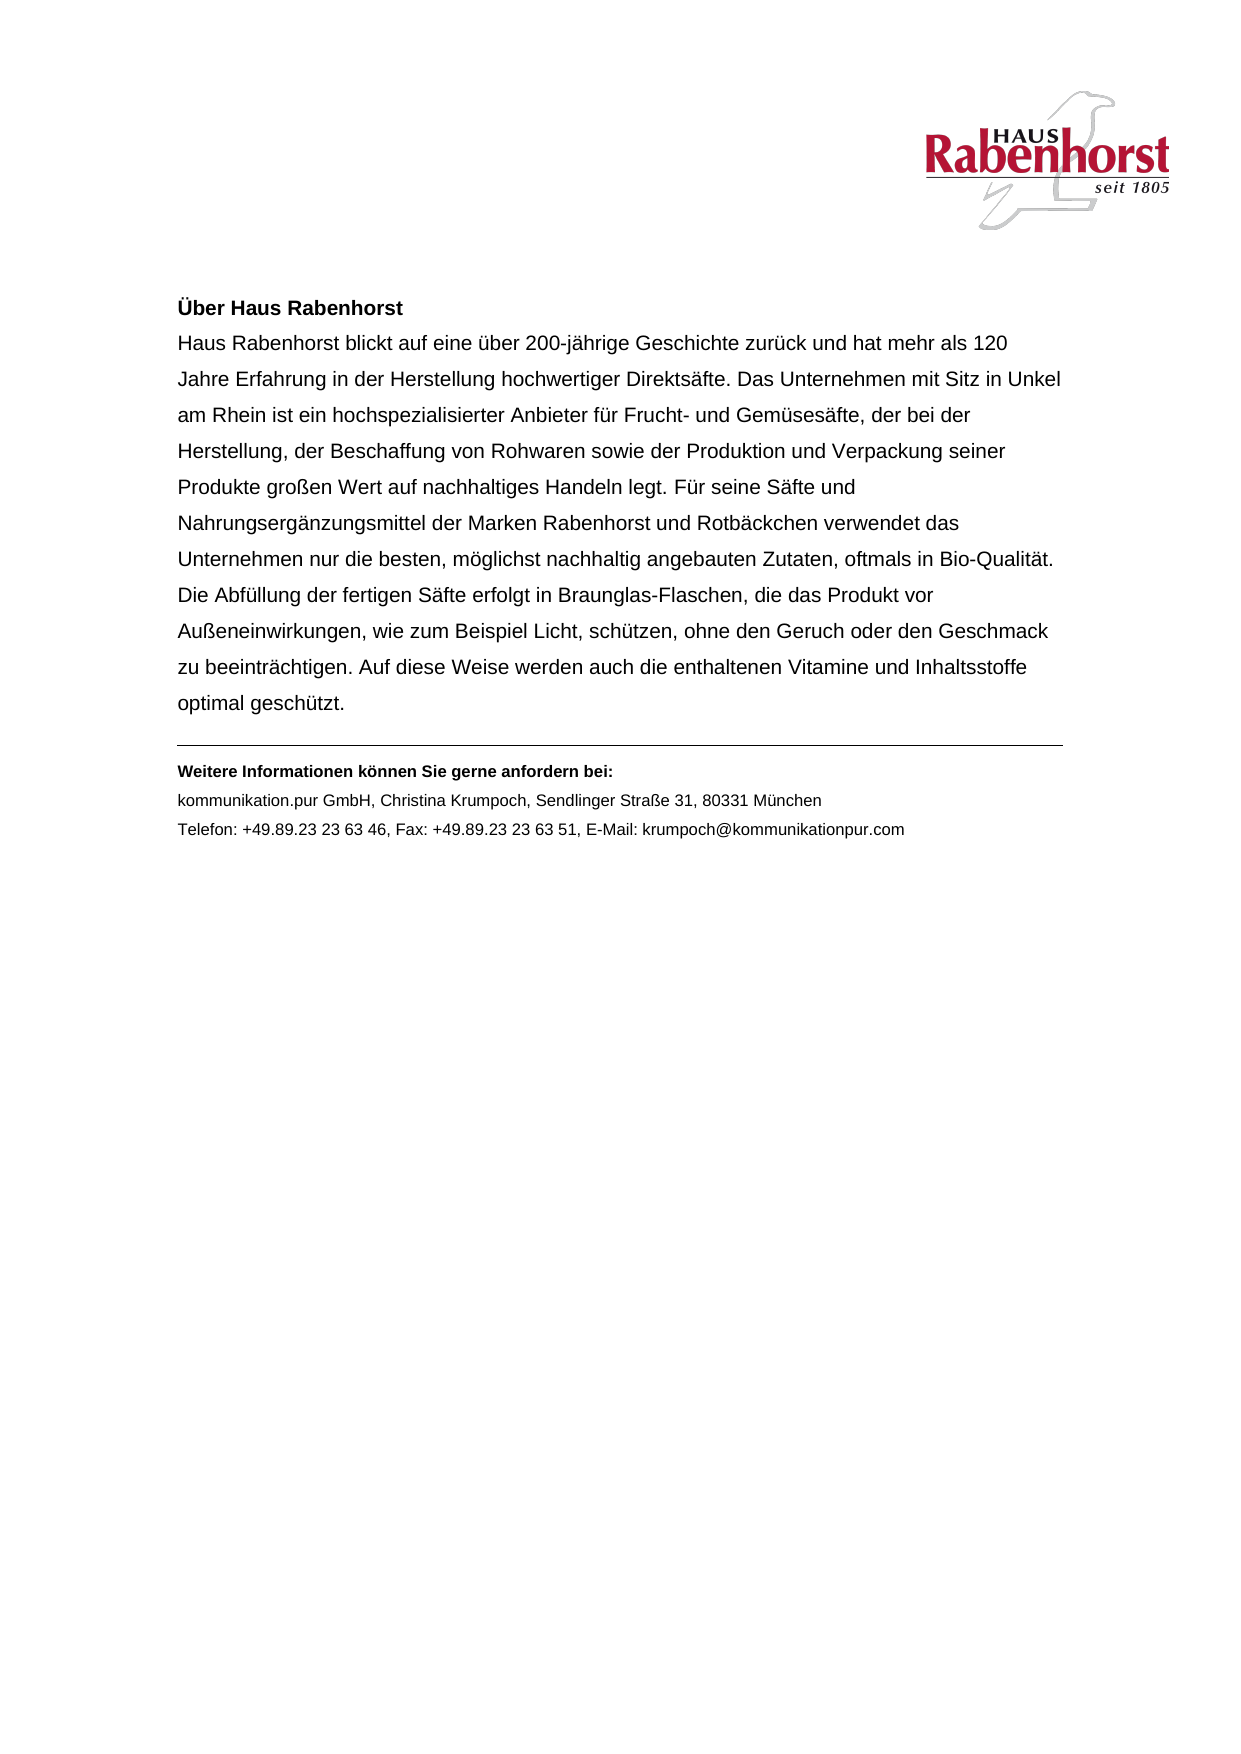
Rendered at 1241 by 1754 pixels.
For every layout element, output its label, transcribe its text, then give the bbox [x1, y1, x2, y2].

text kommunikation.pur GmbH, Christina Krumpoch, Sendlinger Straße 31, 80331 München [177, 791, 1063, 810]
text Weitere Informationen können Sie gerne anfordern bei: [177, 759, 1063, 781]
text Telefon: +49.89.23 23 63 46, Fax: +49.89.23 23 63 51, E-Mail: krumpoch@kommunikationpur.com [177, 819, 1063, 839]
text Haus Rabenhorst blickt auf eine über 200-jährige Geschichte zurück und hat mehr als 120 Jahre Erfahrung in der Herstellung hochwertiger Direktsäfte. Das Unternehmen mit Sitz in Unkel am Rhein ist ein hochspezialisierter Anbieter für Frucht- und Gemüsesäfte, der bei der Herstellung, der Beschaffung von Rohwaren sowie der Produktion und Verpackung seiner Produkte großen Wert auf nachhaltiges Handeln legt. Für seine Säfte und Nahrungsergänzungsmittel der Marken Rabenhorst und Rotbäckchen verwendet das Unternehmen nur die besten, möglichst nachhaltig angebauten Zutaten, oftmals in Bio-Qualität. Die Abfüllung der fertigen Säfte erfolgt in Braunglas-Flaschen, die das Produkt vor Außeneinwirkungen, wie zum Beispiel Licht, schützen, ohne den Geruch oder den Geschmack zu beeinträchtigen. Auf diese Weise werden auch die enthaltenen Vitamine und Inhaltsstoffe optimal geschützt. [177, 331, 1063, 714]
picture [926, 91, 1169, 230]
text Über Haus Rabenhorst [177, 295, 1063, 319]
